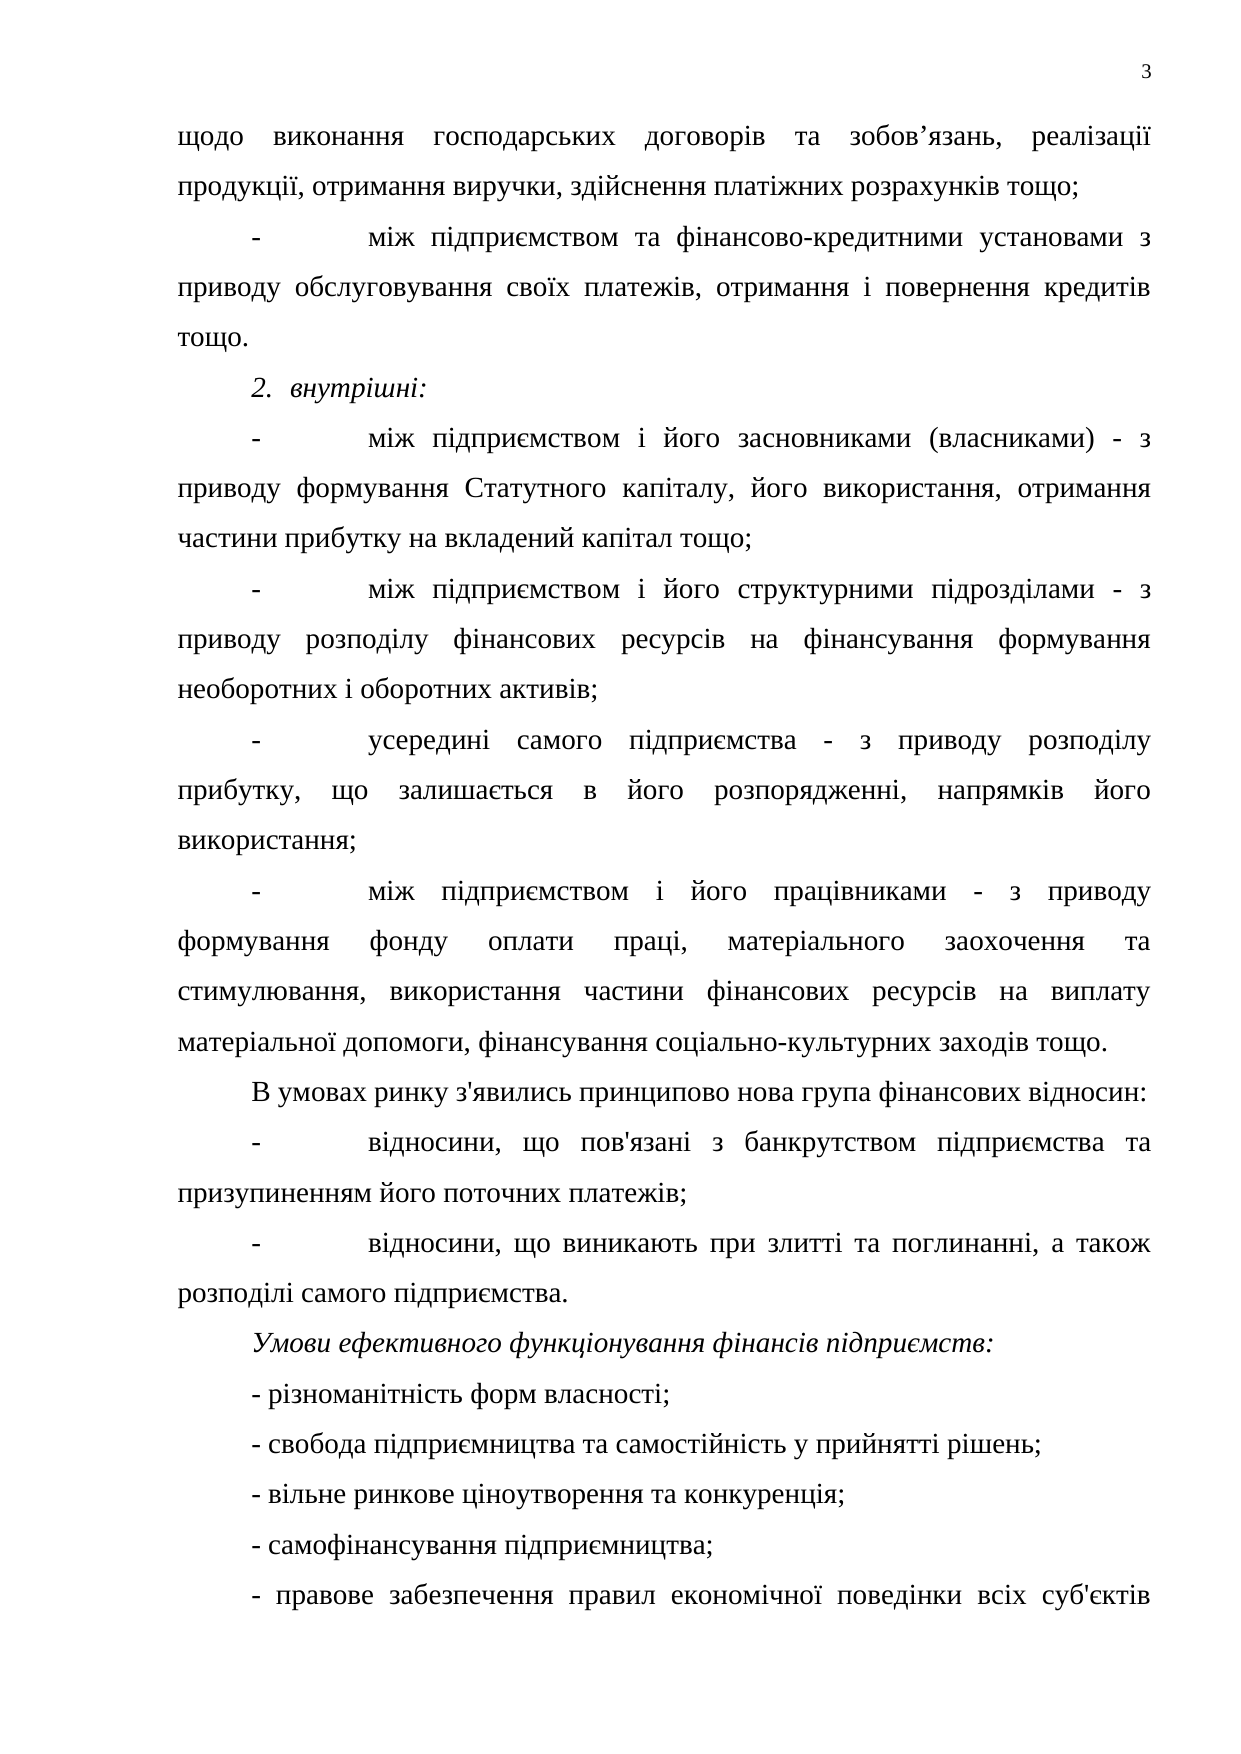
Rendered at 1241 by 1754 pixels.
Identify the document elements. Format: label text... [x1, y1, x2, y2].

list усередині самого підприємства - з приводу розподілу прибутку, що залишається в його розпорядженні, напрямків його використання; [177, 722, 1152, 856]
list внутрішні: [177, 370, 1152, 403]
text Умови ефективного функціонування фінансів підприємств: [177, 1326, 1152, 1359]
list відносини, що пов'язані з банкрутством підприємства та призупиненням його поточних платежів; [177, 1124, 1152, 1208]
list між підприємством і його структурними підрозділами - з приводу розподілу фінансових ресурсів на фінансування формування необоротних і оборотних активів; [177, 571, 1152, 705]
text В умовах ринку з'явились принципово нова група фінансових відносин: [177, 1074, 1152, 1108]
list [177, 118, 1152, 202]
list між підприємством та фінансово-кредитними установами з приводу обслуговування своїх платежів, отримання і повернення кредитів тощо. [177, 219, 1152, 353]
list між підприємством і його засновниками (власниками) - з приводу формування Статутного капіталу, його використання, отримання частини прибутку на вкладений капітал тощо; [177, 420, 1152, 554]
text - свобода підприємництва та самостійність у прийнятті рішень; [177, 1426, 1152, 1460]
list відносини, що виникають при злитті та поглинанні, а також розподілі самого підприємства. [177, 1225, 1152, 1309]
text - вільне ринкове ціноутворення та конкуренція; [177, 1477, 1152, 1510]
list між підприємством і його працівниками - з приводу формування фонду оплати праці, матеріального заохочення та стимулювання, використання частини фінансових ресурсів на виплату матеріальної допомоги, фінансування соціально-культурних заходів тощо. [177, 873, 1152, 1057]
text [177, 1577, 1152, 1611]
text - різноманітність форм власності; [177, 1376, 1152, 1409]
text - самофінансування підприємництва; [177, 1527, 1152, 1560]
